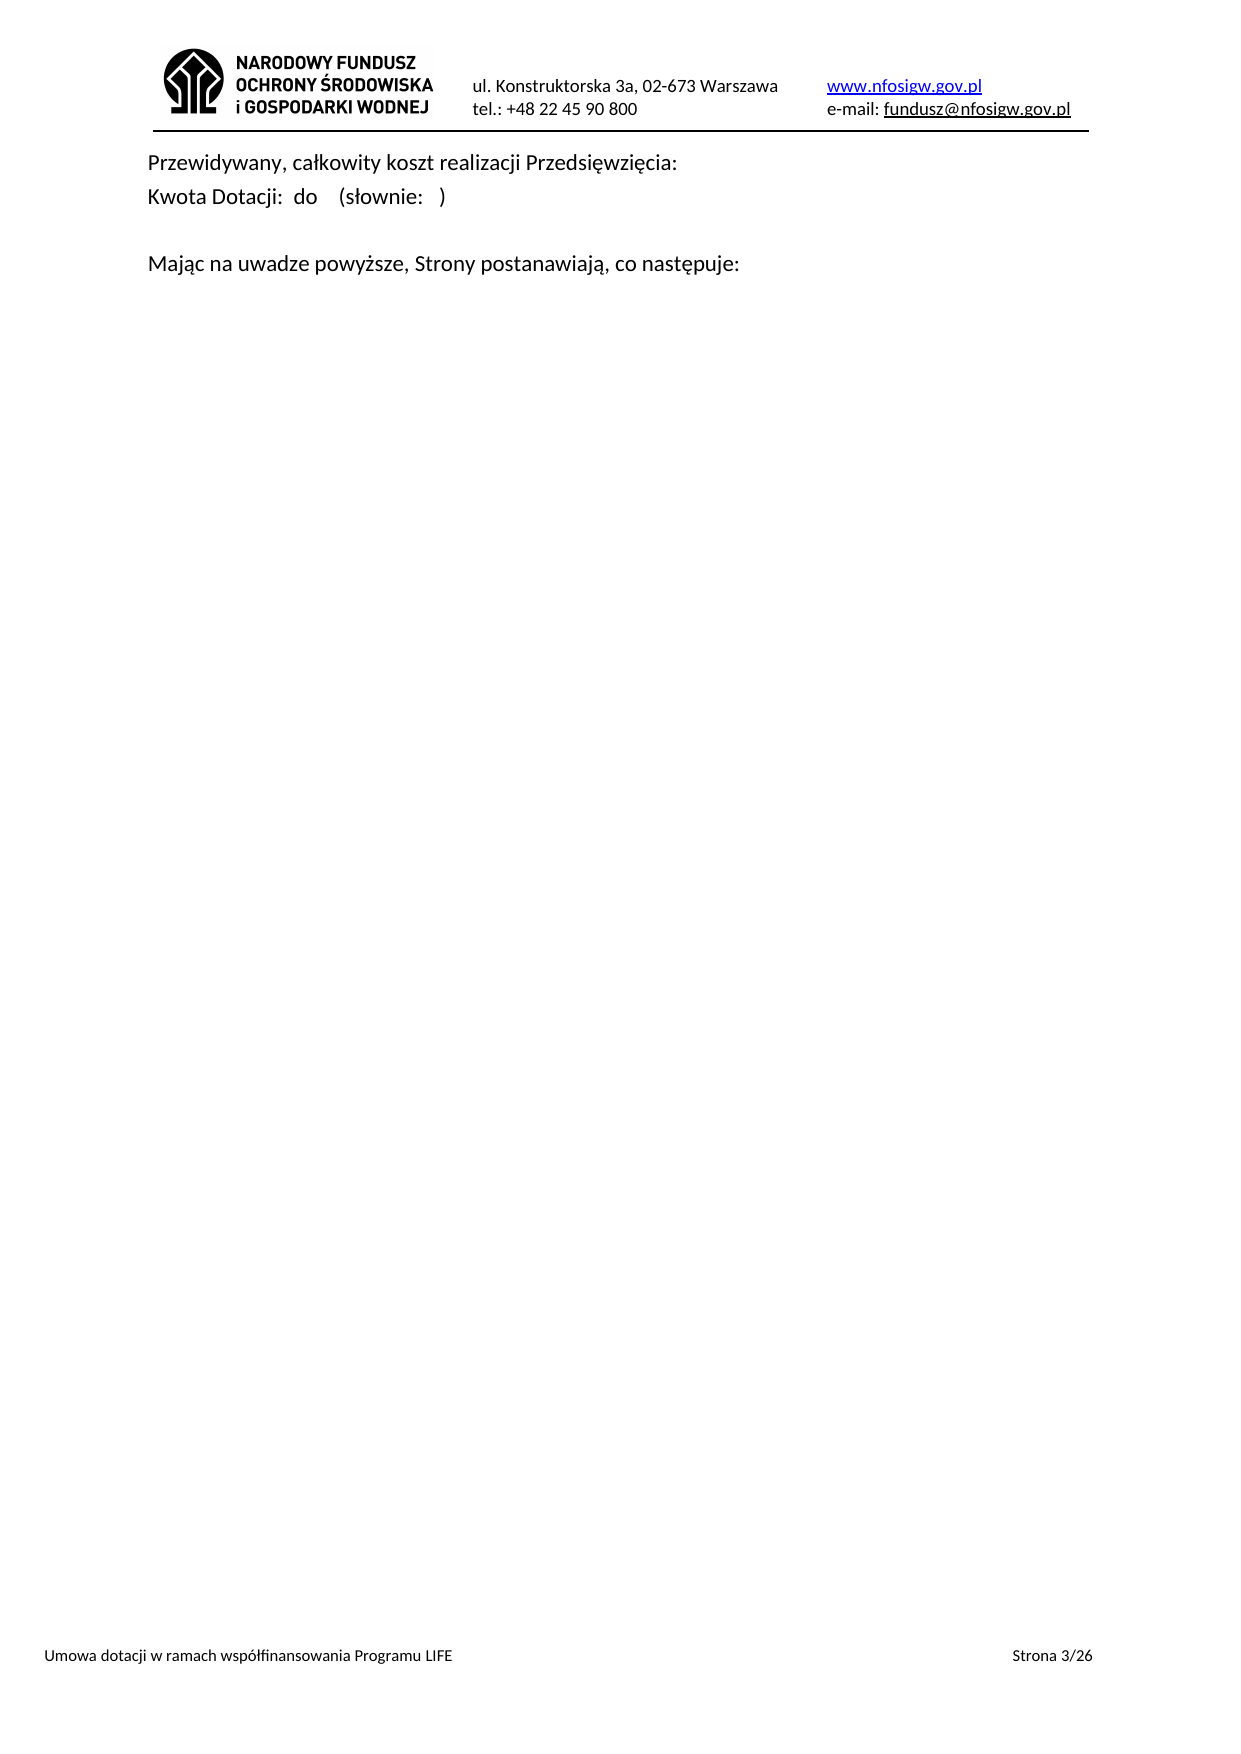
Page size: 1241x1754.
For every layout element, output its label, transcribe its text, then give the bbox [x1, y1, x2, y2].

text Kwota Dotacji: do (słownie: ) [148, 182, 1093, 210]
text Przewidywany, całkowity koszt realizacji Przedsięwzięcia: [148, 148, 1093, 176]
picture [161, 44, 437, 120]
text Mając na uwadze powyższe, Strony postanawiają, co następuje: [148, 249, 1093, 277]
